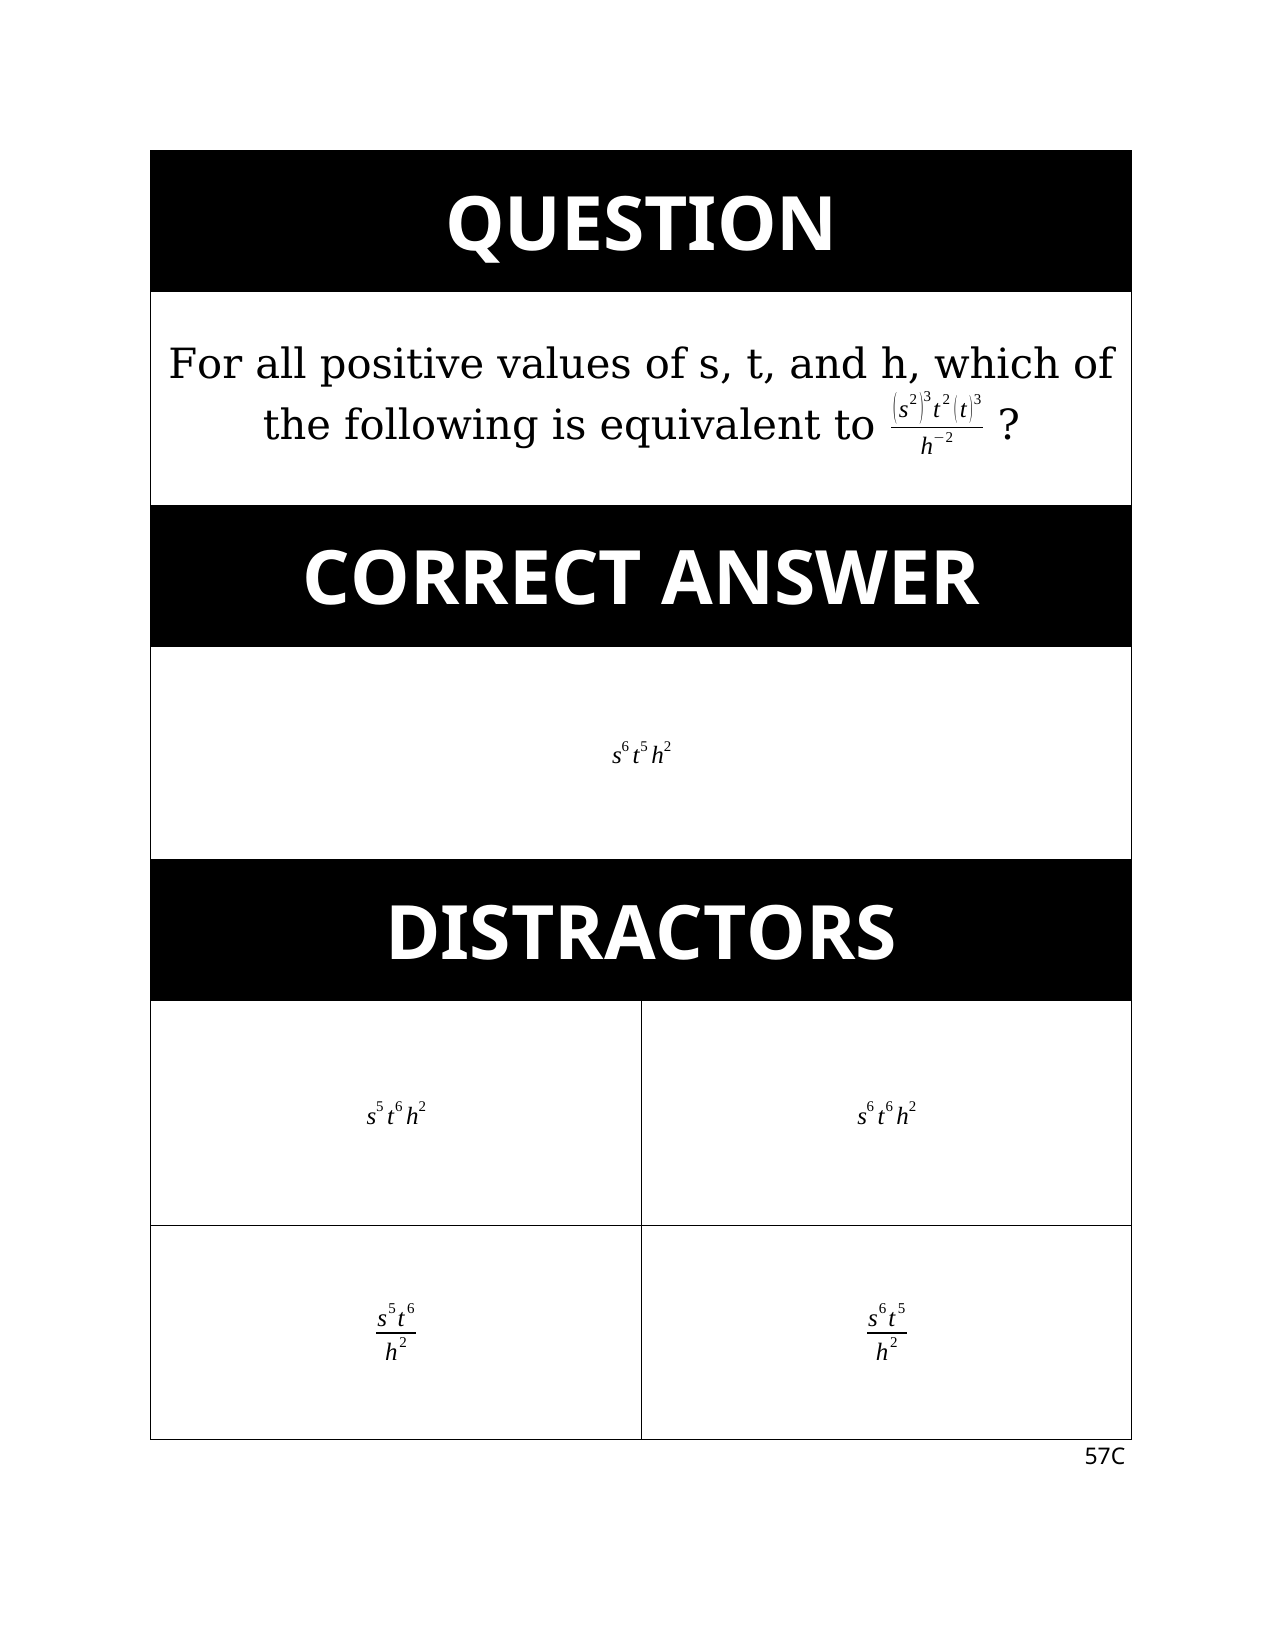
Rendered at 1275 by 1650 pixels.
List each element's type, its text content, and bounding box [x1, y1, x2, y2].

table_cell CORRECT ANSWER [151, 506, 1131, 646]
table_cell [151, 647, 1131, 859]
text 57C [150, 1440, 1125, 1471]
table_cell DISTRACTORS [151, 860, 1131, 1000]
table_cell [642, 1226, 1131, 1439]
table_header QUESTION [151, 151, 1131, 291]
table_cell For all positive values of s, t, and h, which of the following is equivalent to ? [151, 292, 1131, 504]
table_cell [642, 1001, 1131, 1225]
table_cell [151, 1226, 641, 1439]
table_cell [151, 1001, 641, 1225]
